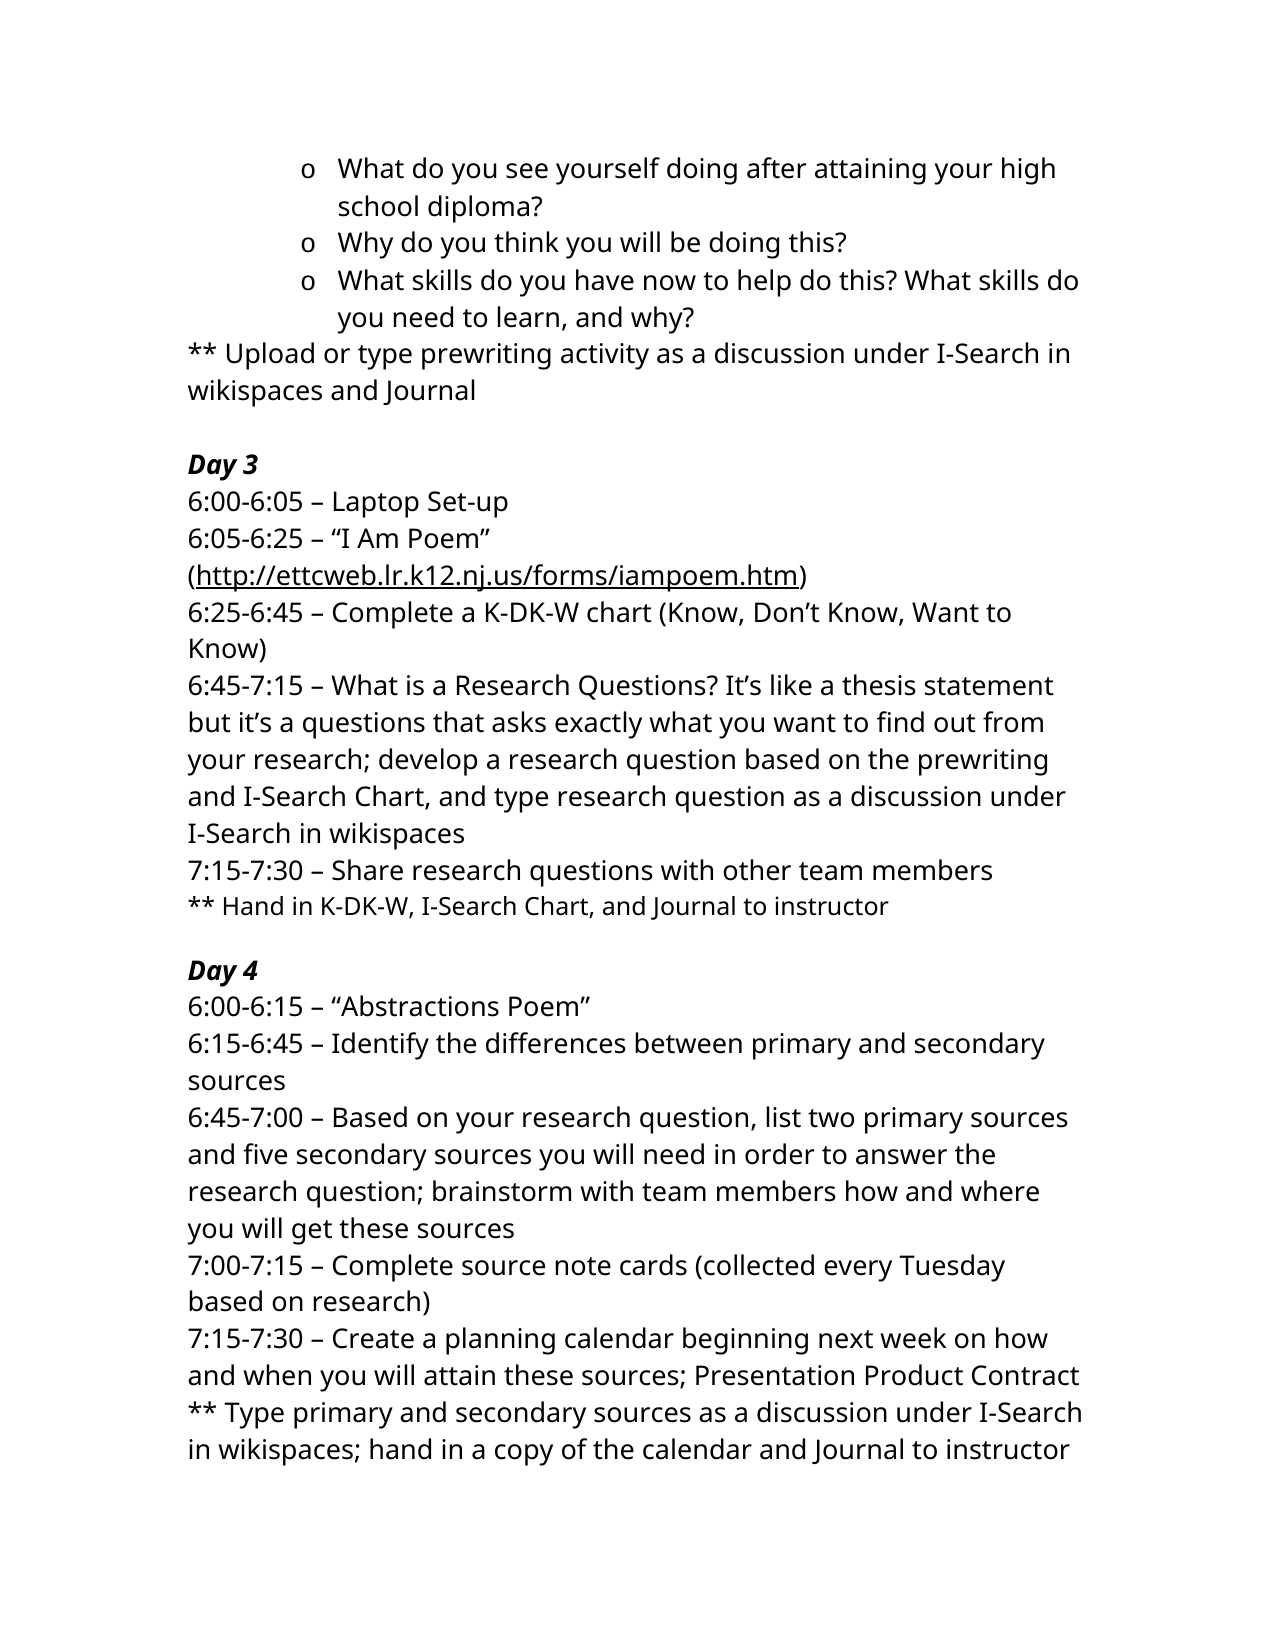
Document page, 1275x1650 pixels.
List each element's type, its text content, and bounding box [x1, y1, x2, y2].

text 6:15-6:45 – Identify the differences between primary and secondary sources [187, 1025, 1087, 1098]
text Day 4 [187, 951, 1087, 988]
text Day 3 [187, 446, 1087, 482]
text 7:00-7:15 – Complete source note cards (collected every Tuesday based on research) [187, 1246, 1087, 1320]
text 6:45-7:00 – Based on your research question, list two primary sources and five secondary sources you will need in order to answer the research question; brainstorm with team members how and where you will get these sources [187, 1098, 1087, 1246]
text ** Type primary and secondary sources as a discussion under I-Search in wikispaces; hand in a copy of the calendar and Journal to instructor [187, 1393, 1087, 1467]
text 7:15-7:30 – Create a planning calendar beginning next week on how and when you will attain these sources; Presentation Product Contract [187, 1320, 1087, 1393]
text 6:25-6:45 – Complete a K-DK-W chart (Know, Don’t Know, Want to Know) [187, 593, 1087, 667]
list What do you see yourself doing after attaining your high school diploma? [300, 150, 1087, 224]
text ** Hand in K-DK-W, I-Search Chart, and Journal to instructor [187, 888, 1087, 922]
list What skills do you have now to help do this? What skills do you need to learn, and why? [300, 261, 1087, 335]
text 6:00-6:05 – Laptop Set-up [187, 482, 1087, 519]
text 6:05-6:25 – “I Am Poem” (http://ettcweb.lr.k12.nj.us/forms/iampoem.htm) [187, 519, 1087, 593]
text ** Upload or type prewriting activity as a discussion under I-Search in wikispaces and Journal [187, 335, 1087, 409]
text 6:45-7:15 – What is a Research Questions? It’s like a thesis statement but it’s a questions that asks exactly what you want to find out from your research; develop a research question based on the prewriting and I-Search Chart, and type research question as a discussion under I-Search in wikispaces [187, 667, 1087, 851]
text 7:15-7:30 – Share research questions with other team members [187, 851, 1087, 888]
list Why do you think you will be doing this? [300, 224, 1087, 261]
text 6:00-6:15 – “Abstractions Poem” [187, 988, 1087, 1025]
